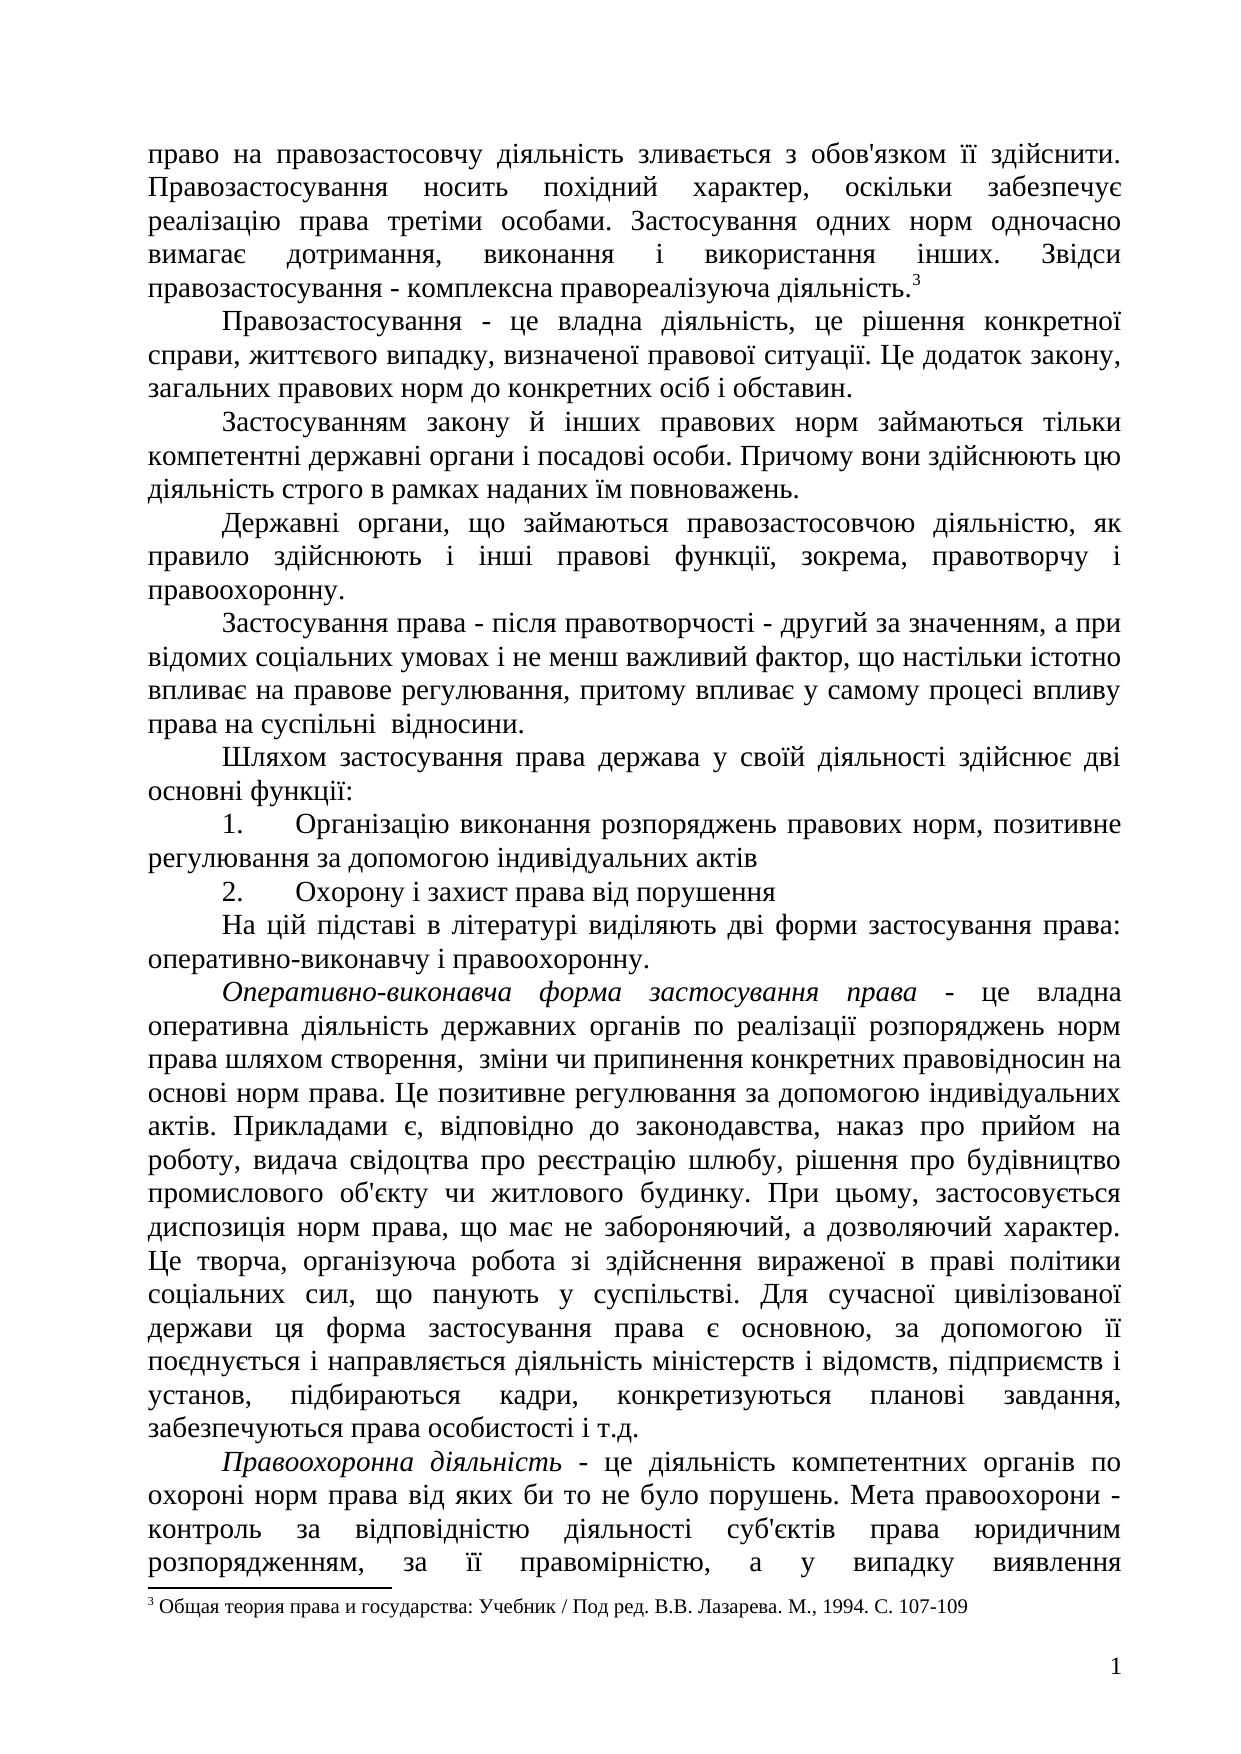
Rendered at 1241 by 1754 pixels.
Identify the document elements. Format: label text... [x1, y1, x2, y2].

text 1. Організацію виконання розпоряджень правових норм, позитивне регулювання за допомогою індивідуальних актів [148, 807, 1122, 874]
text Оперативно-виконавча форма застосування права - це владна оперативна діяльність державних органів по реалізації розпоряджень норм права шляхом створення, зміни чи припинення конкретних правовідносин на основі норм права. Це позитивне регулювання за допомогою індивідуальних актів. Прикладами є, відповідно до законодавства, наказ про прийом на роботу, видача свідоцтва про реєстрацію шлюбу, рішення про будівництво промислового об'єкту чи житлового будинку. При цьому, застосовується диспозиція норм права, що має не забороняючий, а дозволяючий характер. Це творча, організуюча робота зі здійснення вираженої в праві політики соціальних сил, що панують у суспільстві. Для сучасної цивілізованої держави ця форма застосування права є основною, за допомогою її поєднується і направляється діяльність міністерств і відомств, підприємств і установ, підбираються кадри, конкретизуються планові завдання, забезпечуються права особистості і т.д. [148, 974, 1122, 1444]
text Застосуванням закону й інших правових норм займаються тільки компетентні державні органи і посадові особи. Причому вони здійснюють цю діяльність строго в рамках наданих їм повноважень. [148, 404, 1122, 505]
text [148, 1444, 1122, 1578]
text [148, 136, 1122, 303]
text 2. Охорону і захист права від порушення [148, 874, 1122, 907]
text Правозастосування - це владна діяльність, це рішення конкретної справи, життєвого випадку, визначеної правової ситуації. Це додаток закону, загальних правових норм до конкретних осіб і обставин. [148, 303, 1122, 404]
text Державні органи, що займаються правозастосовчою діяльністю, як правило здійснюють і інші правові функції, зокрема, правотворчу і правоохоронну. [148, 505, 1122, 605]
text Шляхом застосування права держава у своїй діяльності здійснює дві основні функції: [148, 739, 1122, 807]
text На цій підставі в літературі виділяють дві форми застосування права: оперативно-виконавчу і правоохоронну. [148, 907, 1122, 974]
text Застосування права - після правотворчості - другий за значенням, а при відомих соціальних умовах і не менш важливий фактор, що настільки істотно впливає на правове регулювання, притому впливає у самому процесі впливу права на суспільні відносини. [148, 605, 1122, 739]
